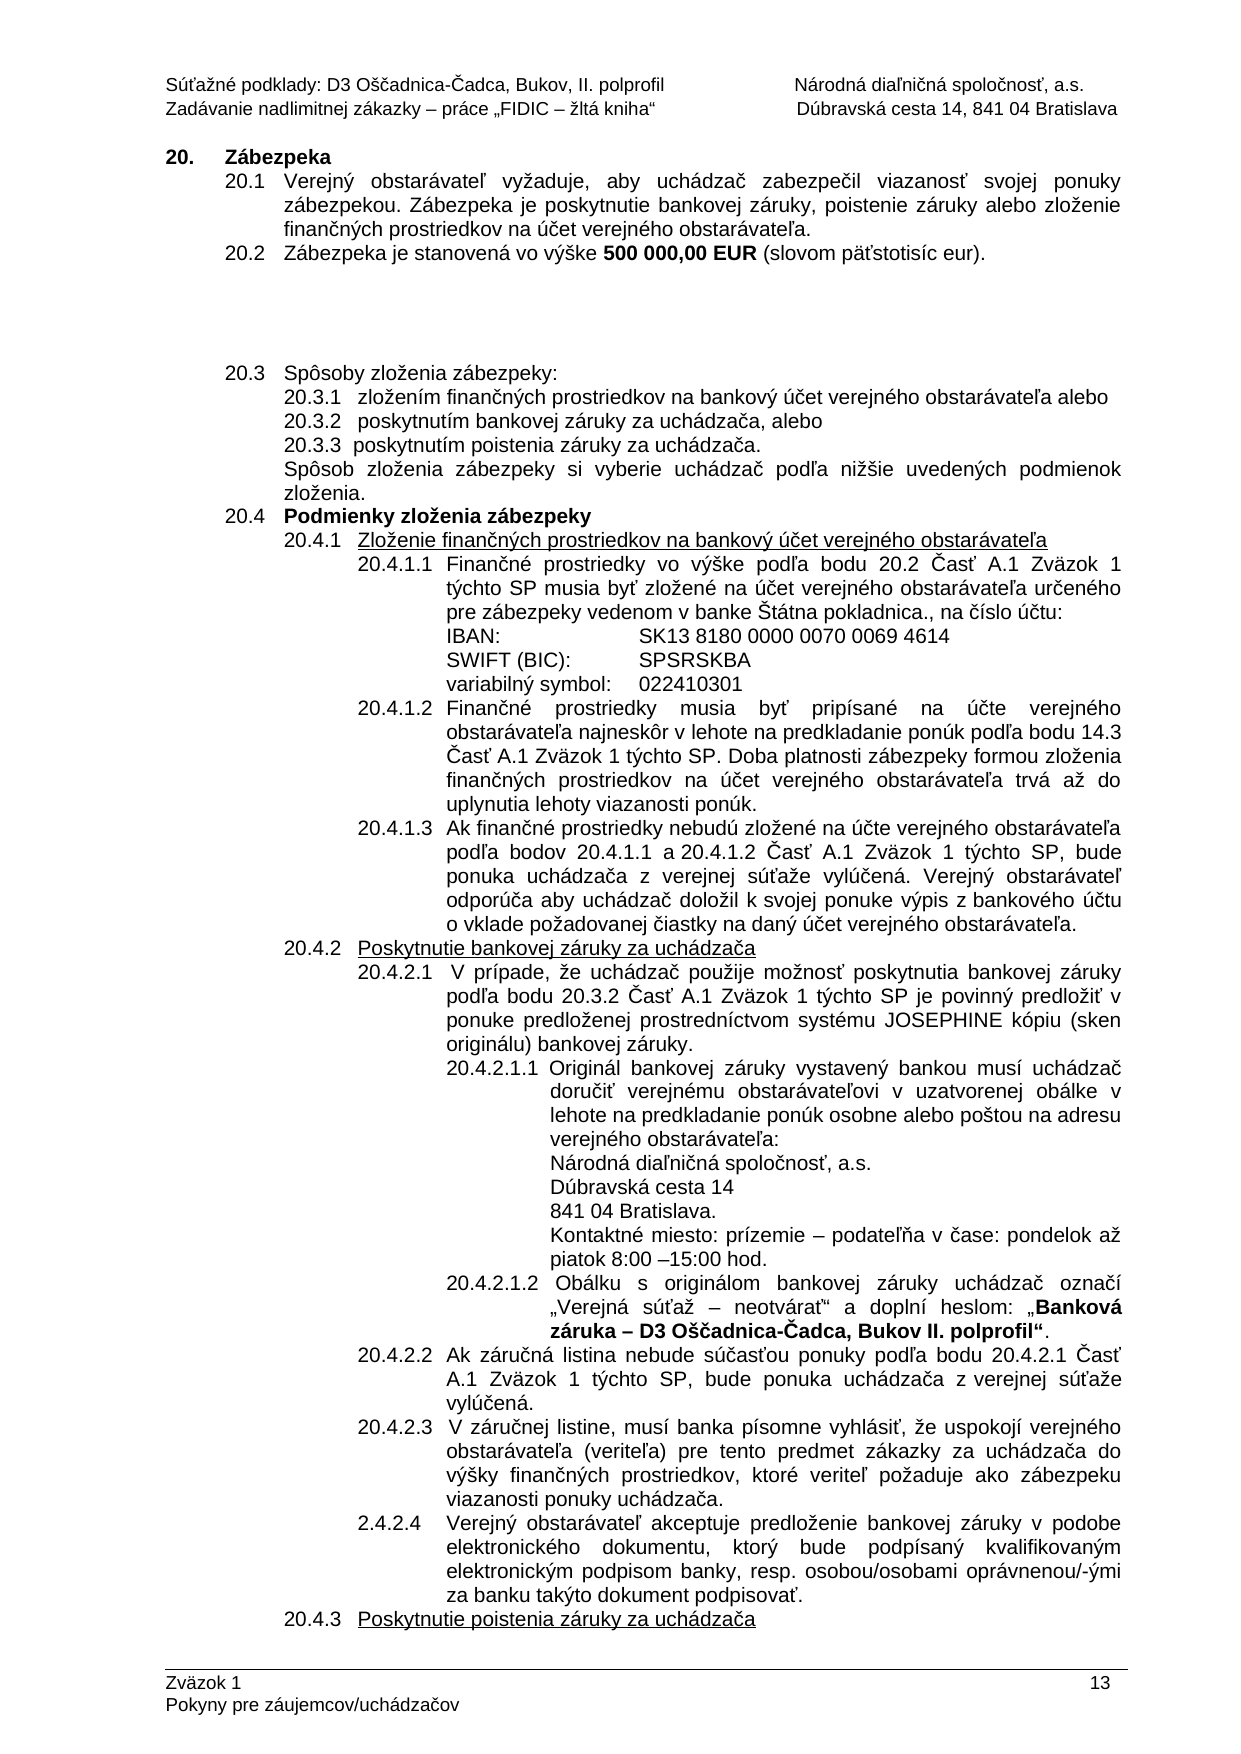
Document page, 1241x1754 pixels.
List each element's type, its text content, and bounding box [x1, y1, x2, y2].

subtitle 20. Zábezpeka [165, 145, 1122, 169]
text 20.4.2.1.2 Obálku s originálom bankovej záruky uchádzač označí „Verejná súťaž – neotvárať“ a doplní heslom: „Banková záruka – D3 Oščadnica-Čadca, Bukov II. polprofil“. [446, 1271, 1122, 1343]
text 20.2 Zábezpeka je stanovená vo výške 500 000,00 EUR (slovom päťstotisíc eur). [224, 241, 1122, 265]
text 20.4.1.1 Finančné prostriedky vo výške podľa bodu 20.2 Časť A.1 Zväzok 1 týchto SP musia byť zložené na účet verejného obstarávateľa určeného pre zábezpeky vedenom v banke Štátna pokladnica., na číslo účtu: [357, 552, 1122, 624]
text 20.4.1.2 Finančné prostriedky musia byť pripísané na účte verejného obstarávateľa najneskôr v lehote na predkladanie ponúk podľa bodu 14.3 Časť A.1 Zväzok 1 týchto SP. Doba platnosti zábezpeky formou zloženia finančných prostriedkov na účet verejného obstarávateľa trvá až do uplynutia lehoty viazanosti ponúk. [357, 696, 1122, 816]
text 20.1 Verejný obstarávateľ vyžaduje, aby uchádzač zabezpečil viazanosť svojej ponuky zábezpekou. Zábezpeka je poskytnutie bankovej záruky, poistenie záruky alebo zloženie finančných prostriedkov na účet verejného obstarávateľa. [224, 169, 1122, 241]
text 20.4.2 Poskytnutie bankovej záruky za uchádzača [283, 936, 1122, 959]
text 841 04 Bratislava. [357, 1199, 1122, 1223]
text 20.4 Podmienky zloženia zábezpeky [224, 504, 1122, 528]
text 20.4.3 Poskytnutie poistenia záruky za uchádzača [283, 1606, 1122, 1630]
text Dúbravská cesta 14 [357, 1175, 1122, 1199]
text Spôsob zloženia zábezpeky si vyberie uchádzač podľa nižšie uvedených podmienok zloženia. [283, 456, 1122, 504]
text 20.4.1.3 Ak finančné prostriedky nebudú zložené na účte verejného obstarávateľa podľa bodov 20.4.1.1 a 20.4.1.2 Časť A.1 Zväzok 1 týchto SP, bude ponuka uchádzača z verejnej súťaže vylúčená. Verejný obstarávateľ odporúča aby uchádzač doložil k svojej ponuke výpis z bankového účtu o vklade požadovanej čiastky na daný účet verejného obstarávateľa. [357, 816, 1122, 936]
text 20.4.1 Zloženie finančných prostriedkov na bankový účet verejného obstarávateľa [283, 528, 1122, 552]
text 20.4.2.1.1 Originál bankovej záruky vystavený bankou musí uchádzač doručiť verejnému obstarávateľovi v uzatvorenej obálke v lehote na predkladanie ponúk osobne alebo poštou na adresu verejného obstarávateľa: [446, 1055, 1122, 1151]
text Kontaktné miesto: prízemie – podateľňa v čase: pondelok až piatok 8:00 –15:00 hod. [461, 1223, 1122, 1271]
text Národná diaľničná spoločnosť, a.s. [357, 1151, 1122, 1175]
text 20.4.2.2 Ak záručná listina nebude súčasťou ponuky podľa bodu 20.4.2.1 Časť A.1 Zväzok 1 týchto SP, bude ponuka uchádzača z verejnej súťaže vylúčená. [357, 1343, 1122, 1415]
text variabilný symbol: 022410301 [357, 672, 1122, 696]
text 2.4.2.4 Verejný obstarávateľ akceptuje predloženie bankovej záruky v podobe elektronického dokumentu, ktorý bude podpísaný kvalifikovaným elektronickým podpisom banky, resp. osobou/osobami oprávnenou/-ými za banku takýto dokument podpisovať. [357, 1511, 1122, 1606]
text IBAN: SK13 8180 0000 0070 0069 4614 [357, 624, 1122, 648]
text 20.4.2.3 V záručnej listine, musí banka písomne vyhlásiť, že uspokojí verejného obstarávateľa (veriteľa) pre tento predmet zákazky za uchádzača do výšky finančných prostriedkov, ktoré veriteľ požaduje ako zábezpeku viazanosti ponuky uchádzača. [357, 1415, 1122, 1511]
text 20.4.2.1 V prípade, že uchádzač použije možnosť poskytnutia bankovej záruky podľa bodu 20.3.2 Časť A.1 Zväzok 1 týchto SP je povinný predložiť v ponuke predloženej prostredníctvom systému JOSEPHINE kópiu (sken originálu) bankovej záruky. [357, 959, 1122, 1055]
text SWIFT (BIC): SPSRSKBA [357, 648, 1122, 672]
text 20.3.3 poskytnutím poistenia záruky za uchádzača. [283, 432, 1122, 456]
text 20.3.2 poskytnutím bankovej záruky za uchádzača, alebo [283, 408, 1122, 432]
text 20.3 Spôsoby zloženia zábezpeky: [224, 361, 1122, 384]
text 20.3.1 zložením finančných prostriedkov na bankový účet verejného obstarávateľa alebo [283, 384, 1122, 408]
